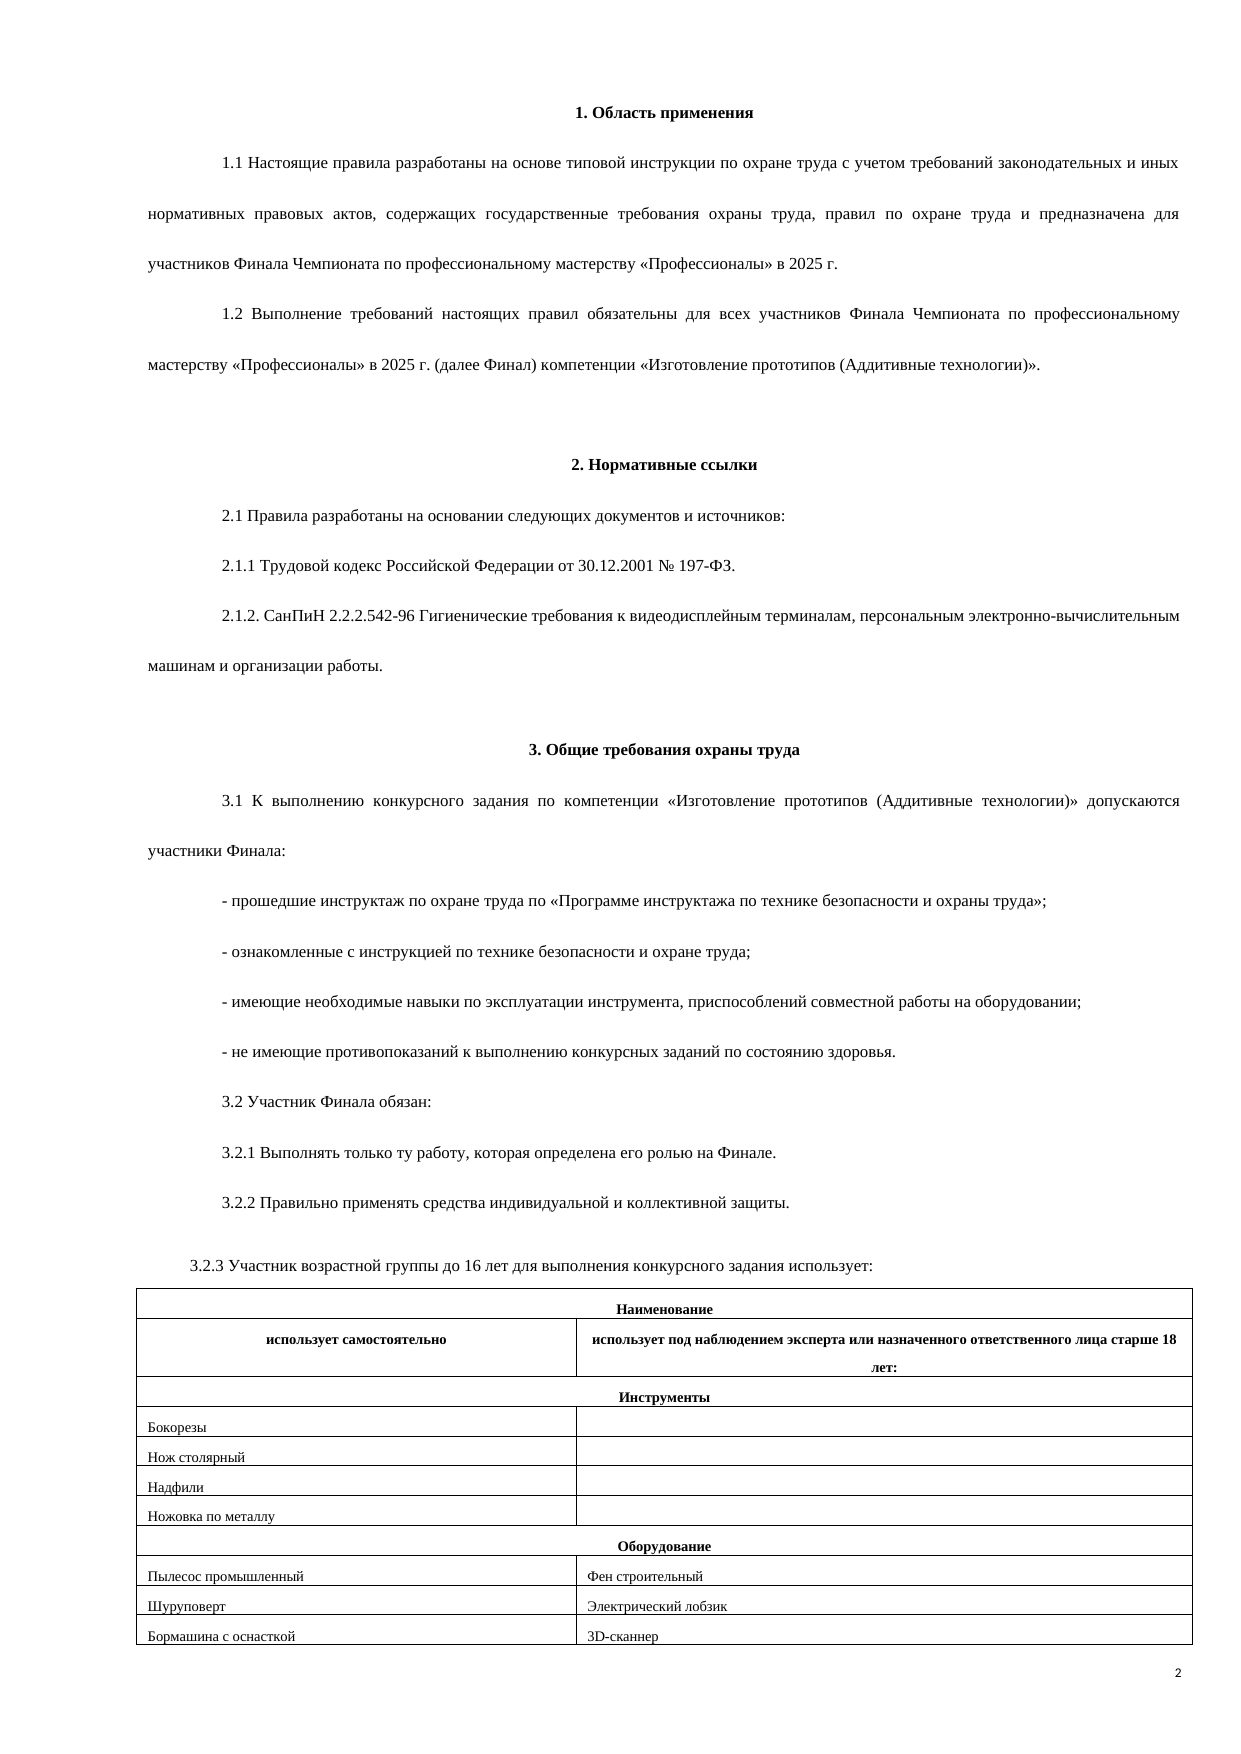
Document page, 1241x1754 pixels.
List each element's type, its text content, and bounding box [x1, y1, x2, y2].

table_header Наименование [137, 1289, 1192, 1317]
text 3.2 Участник Финала обязан: [148, 1078, 1181, 1112]
text - прошедшие инструктаж по охране труда по «Программе инструктажа по технике безопасности и охраны труда»; [148, 877, 1181, 910]
table_cell [577, 1437, 1192, 1465]
table_cell Фен строительный [577, 1556, 1192, 1584]
table_cell Шуруповерт [137, 1586, 576, 1614]
text 2.1.2. СанПиН 2.2.2.542-96 Гигиенические требования к видеодисплейным терминалам, персональным электронно-вычислительным машинам и организации работы. [148, 592, 1181, 676]
text 2. Нормативные ссылки [148, 441, 1181, 474]
text - имеющие необходимые навыки по эксплуатации инструмента, приспособлений совместной работы на оборудовании; [148, 977, 1181, 1011]
table_cell [577, 1407, 1192, 1436]
text 3.2.3 Участник возрастной группы до 16 лет для выполнения конкурсного задания использует: [148, 1242, 1181, 1275]
text - не имеющие противопоказаний к выполнению конкурсных заданий по состоянию здоровья. [148, 1028, 1181, 1061]
table_cell [577, 1496, 1192, 1525]
table_cell Электрический лобзик [577, 1586, 1192, 1614]
table_cell использует под наблюдением эксперта или назначенного ответственного лица старше 18 лет: [577, 1319, 1192, 1376]
text 2.1.1 Трудовой кодекс Российской Федерации от 30.12.2001 № 197-ФЗ. [148, 541, 1181, 575]
text - ознакомленные с инструкцией по технике безопасности и охране труда; [148, 927, 1181, 961]
text 1.1 Настоящие правила разработаны на основе типовой инструкции по охране труда с учетом требований законодательных и иных нормативных правовых актов, содержащих государственные требования охраны труда, правил по охране труда и предназначена для участников Финала Чемпионата по профессиональному мастерству «Профессионалы» в 2025 г. [148, 139, 1181, 273]
text 1.2 Выполнение требований настоящих правил обязательны для всех участников Финала Чемпионата по профессиональному мастерству «Профессионалы» в 2025 г. (далее Финал) компетенции «Изготовление прототипов (Аддитивные технологии)». [148, 290, 1181, 374]
text 2.1 Правила разработаны на основании следующих документов и источников: [148, 491, 1181, 525]
text 3.1 К выполнению конкурсного задания по компетенции «Изготовление прототипов (Аддитивные технологии)» допускаются участники Финала: [148, 776, 1181, 860]
table_cell Оборудование [137, 1526, 1192, 1555]
table_cell Инструменты [137, 1377, 1192, 1406]
table_cell [577, 1466, 1192, 1495]
text 1. Область применения [148, 89, 1181, 122]
text 3.2.1 Выполнять только ту работу, которая определена его ролью на Финале. [148, 1128, 1181, 1162]
table_cell Пылесос промышленный [137, 1556, 576, 1584]
table_cell Бормашина с оснасткой [137, 1615, 576, 1644]
table_cell Надфили [137, 1466, 576, 1495]
text 3.2.2 Правильно применять средства индивидуальной и коллективной защиты. [148, 1179, 1181, 1212]
table_cell Ножовка по металлу [137, 1496, 576, 1525]
table_cell использует самостоятельно [137, 1319, 576, 1376]
table_cell Нож столярный [137, 1437, 576, 1465]
table_cell Бокорезы [137, 1407, 576, 1436]
text 3. Общие требования охраны труда [148, 726, 1181, 759]
table_cell 3D-сканнер [577, 1615, 1192, 1644]
